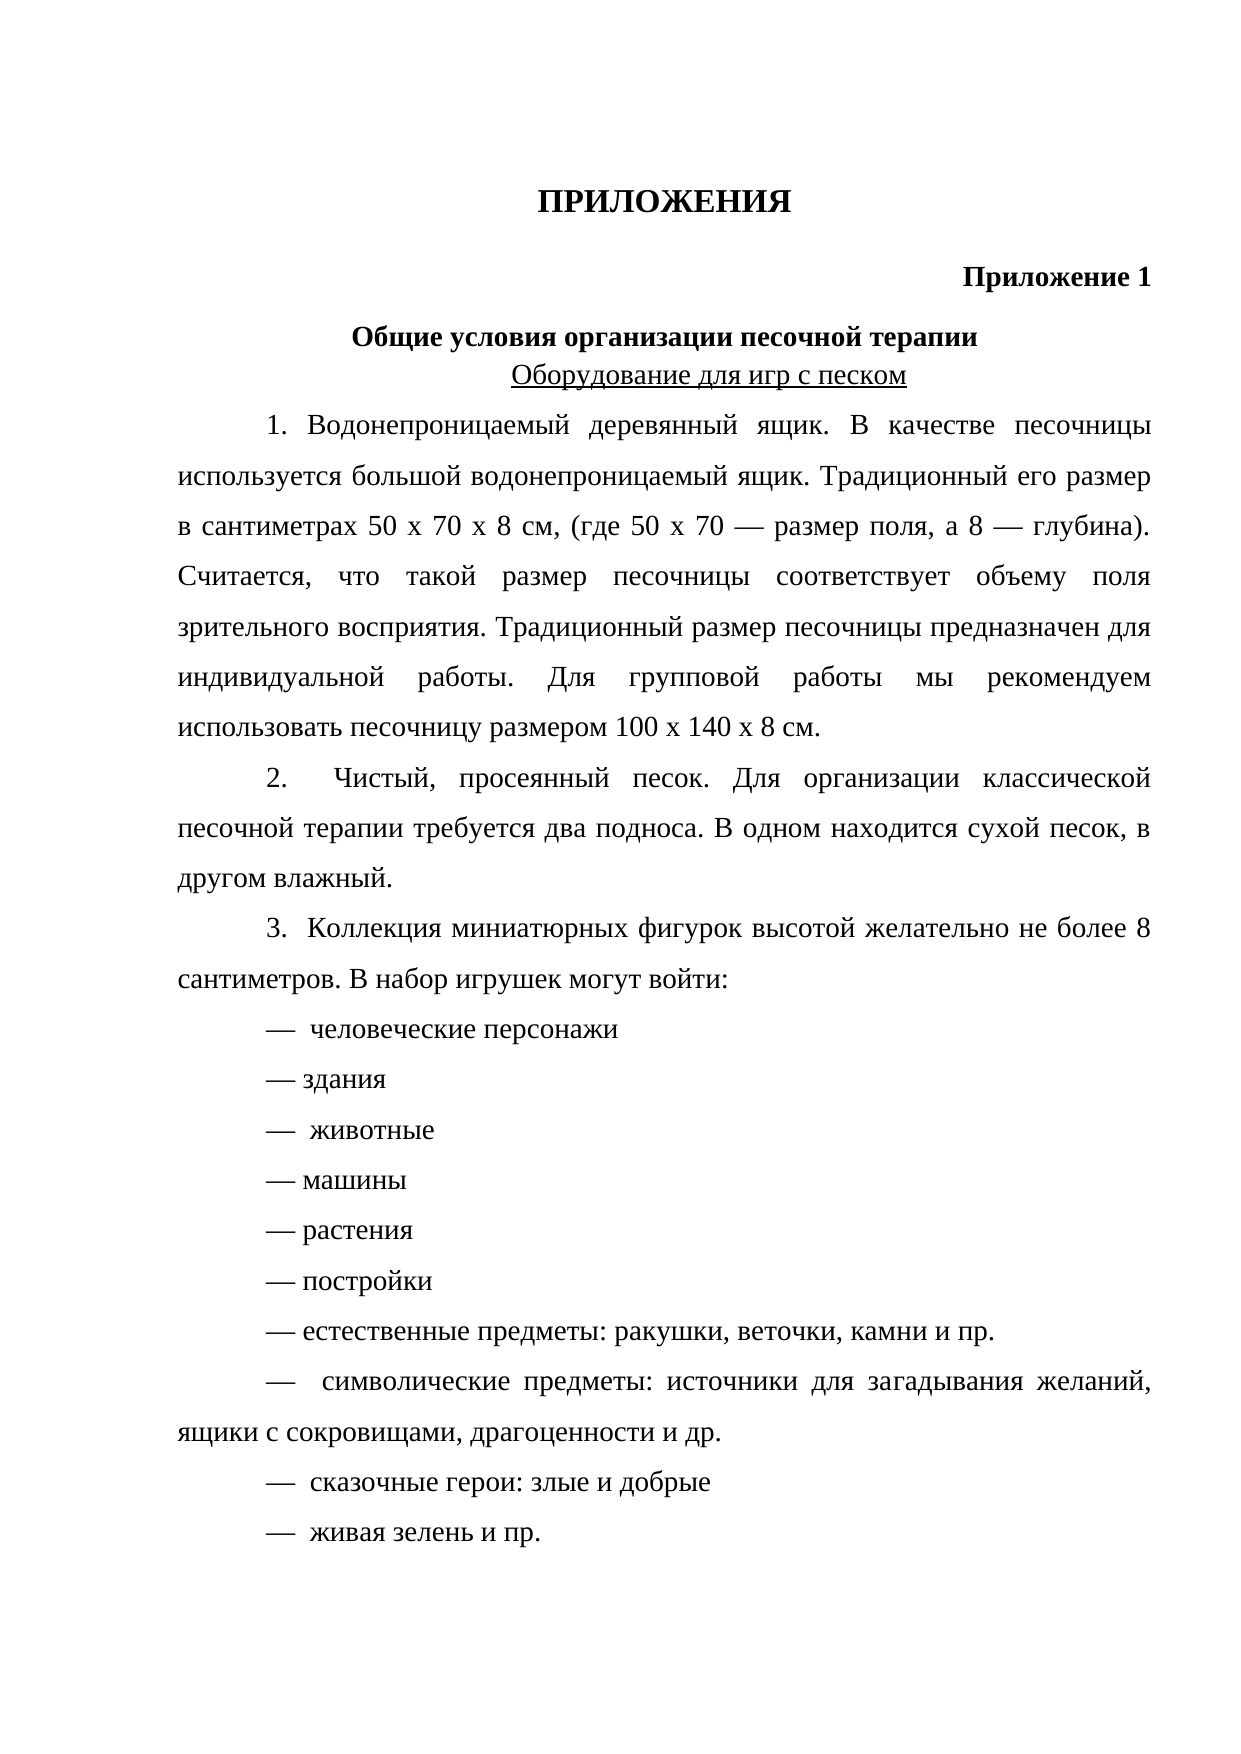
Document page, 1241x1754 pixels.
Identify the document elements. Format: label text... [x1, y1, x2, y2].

text — растения [177, 1212, 1152, 1246]
subtitle Общие условия организации песочной терапии [177, 319, 1152, 352]
text 3. Коллекция миниатюрных фигурок высотой желательно не более 8 сантиметров. В набор игрушек могут войти: [177, 911, 1152, 994]
text — животные [177, 1112, 1152, 1145]
text — машины [177, 1162, 1152, 1196]
text — постройки [177, 1263, 1152, 1296]
text — символические предметы: источники для загадывания желаний, ящики с сокровищами, драгоценности и др. [177, 1363, 1152, 1447]
text — человеческие персонажи [177, 1011, 1152, 1045]
text — живая зелень и пр. [177, 1514, 1152, 1548]
text — здания [177, 1062, 1152, 1095]
text — сказочные герои: злые и добрые [177, 1464, 1152, 1498]
text 1. Водонепроницаемый деревянный ящик. В качестве песочницы используется большой водонепроницаемый ящик. Традиционный его размер в сантиметрах 50 х 70 х 8 см, (где 50 х 70 — размер поля, а 8 — глубина). Считается, что такой размер песочницы соответствует объему поля зрительного восприятия. Традиционный размер песочницы предназначен для индивидуальной работы. Для групповой работы мы рекомендуем использовать песочницу размером 100 х 140 х 8 см. [177, 407, 1152, 743]
text — естественные предметы: ракушки, веточки, камни и пр. [177, 1313, 1152, 1347]
subtitle Приложение 1 [177, 259, 1152, 293]
text 2. Чистый, просеянный песок. Для организации классической песочной терапии требуется два подноса. В одном находится сухой песок, в другом влажный. [177, 760, 1152, 894]
text Оборудование для игр с песком [177, 357, 1152, 391]
text ПРИЛОЖЕНИЯ [177, 181, 1152, 219]
